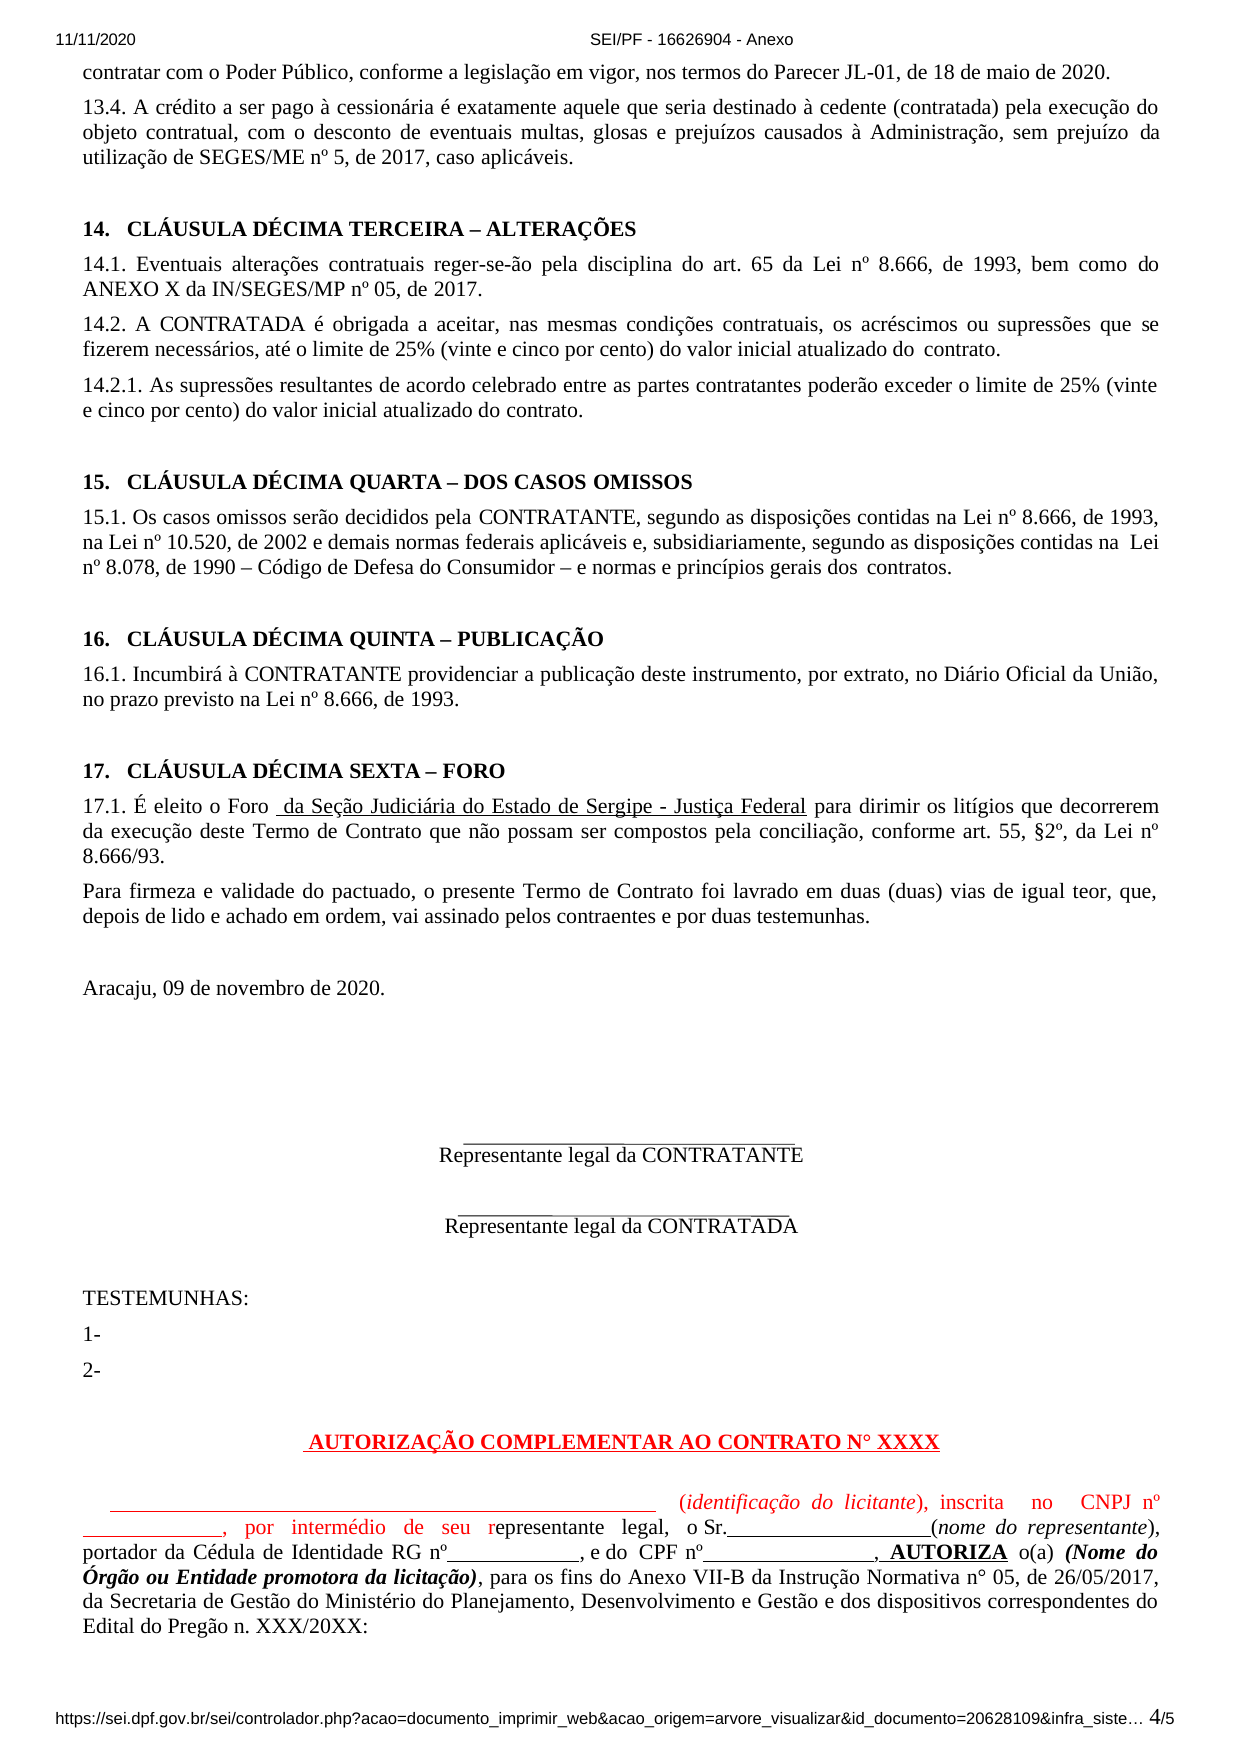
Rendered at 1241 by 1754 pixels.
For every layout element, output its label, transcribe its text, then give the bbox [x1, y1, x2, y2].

text AUTORIZAÇÃO COMPLEMENTAR AO CONTRATO N° XXXX [60, 1429, 1182, 1454]
text 2- [82, 1357, 1194, 1382]
subtitle CLÁUSULA DÉCIMA QUARTA – DOS CASOS OMISSOS [82, 469, 1194, 494]
list A CONTRATADA é obrigada a aceitar, nas mesmas condições contratuais, os acréscimos ou supressões que se fizerem necessários, até o limite de 25% (vinte e cinco por cento) do valor inicial atualizado do contrato. [82, 312, 1159, 362]
subtitle CLÁUSULA DÉCIMA TERCEIRA – ALTERAÇÕES [82, 216, 1194, 241]
list Incumbirá à CONTRATANTE providenciar a publicação deste instrumento, por extrato, no Diário Oficial da União, no prazo previsto na Lei nº 8.666, de 1993. [82, 662, 1160, 711]
list Eventuais alterações contratuais reger-se-ão pela disciplina do art. 65 da Lei nº 8.666, de 1993, bem como do ANEXO X da IN/SEGES/MP nº 05, de 2017. [82, 252, 1159, 301]
text Representante legal da CONTRATADA [60, 1211, 1182, 1238]
text 1- [82, 1321, 252, 1346]
list Os casos omissos serão decididos pela CONTRATANTE, segundo as disposições contidas na Lei nº 8.666, de 1993, na Lei nº 10.520, de 2002 e demais normas federais aplicáveis e, subsidiariamente, segundo as disposições contidas na Lei nº 8.078, de 1990 – Código de Defesa do Consumidor – e normas e princípios gerais dos contratos. [82, 505, 1160, 579]
text contratar com o Poder Público, conforme a legislação em vigor, nos termos do Parecer JL-01, de 18 de maio de 2020. [82, 59, 1194, 84]
text Para firmeza e validade do pactuado, o presente Termo de Contrato foi lavrado em duas (duas) vias de igual teor, que, depois de lido e achado em ordem, vai assinado pelos contraentes e por duas testemunhas. [82, 879, 1159, 929]
subtitle CLÁUSULA DÉCIMA SEXTA – FORO [82, 758, 1194, 783]
text Aracaju, 09 de novembro de 2020. [82, 975, 1194, 1000]
subtitle CLÁUSULA DÉCIMA QUINTA – PUBLICAÇÃO [82, 626, 1194, 651]
list As supressões resultantes de acordo celebrado entre as partes contratantes poderão exceder o limite de 25% (vinte e cinco por cento) do valor inicial atualizado do contrato. [82, 372, 1159, 422]
text (identificação do licitante), inscrita no CNPJ nº , por intermédio de seu representante legal, o Sr. (nome do representante), portador da Cédula de Identidade RG nº , e do CPF nº , AUTORIZA o(a) (Nome do Órgão ou Entidade promotora da licitação), para os fins do Anexo VII-B da Instrução Normativa n° 05, de 26/05/2017, da Secretaria de Gestão do Ministério do Planejamento, Desenvolvimento e Gestão e dos dispositivos correspondentes do Edital do Pregão n. XXX/20XX: [82, 1490, 1160, 1638]
text Representante legal da CONTRATANTE [60, 1139, 1182, 1167]
list A crédito a ser pago à cessionária é exatamente aquele que seria destinado à cedente (contratada) pela execução do objeto contratual, com o desconto de eventuais multas, glosas e prejuízos causados à Administração, sem prejuízo da utilização de SEGES/ME nº 5, de 2017, caso aplicáveis. [82, 95, 1160, 169]
text TESTEMUNHAS: [82, 1285, 252, 1310]
list É eleito o Foro da Seção Judiciária do Estado de Sergipe - Justiça Federal para dirimir os litígios que decorrerem da execução deste Termo de Contrato que não possam ser compostos pela conciliação, conforme art. 55, §2º, da Lei nº 8.666/93. [82, 794, 1160, 868]
